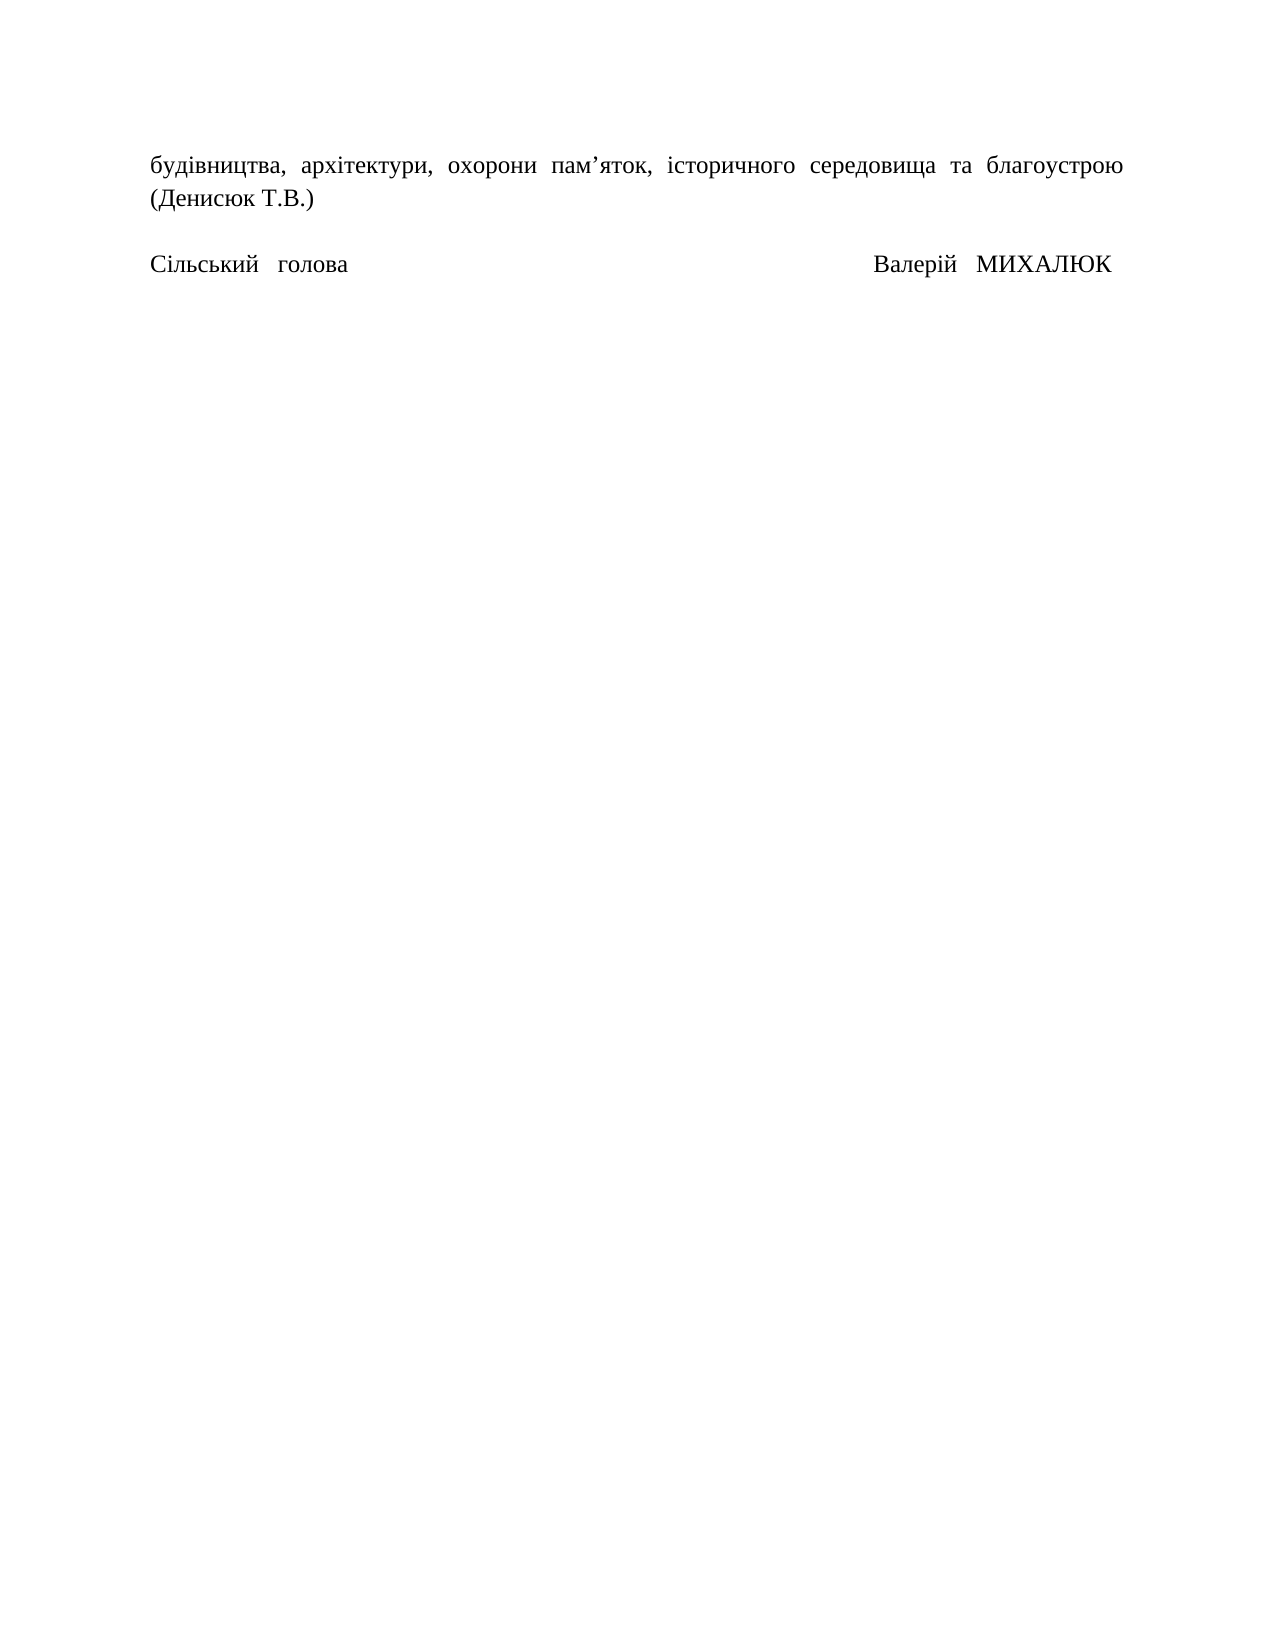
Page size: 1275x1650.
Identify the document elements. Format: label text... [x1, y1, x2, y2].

text Сільський голова Валерій МИХАЛЮК [150, 249, 1125, 278]
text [150, 150, 1125, 212]
